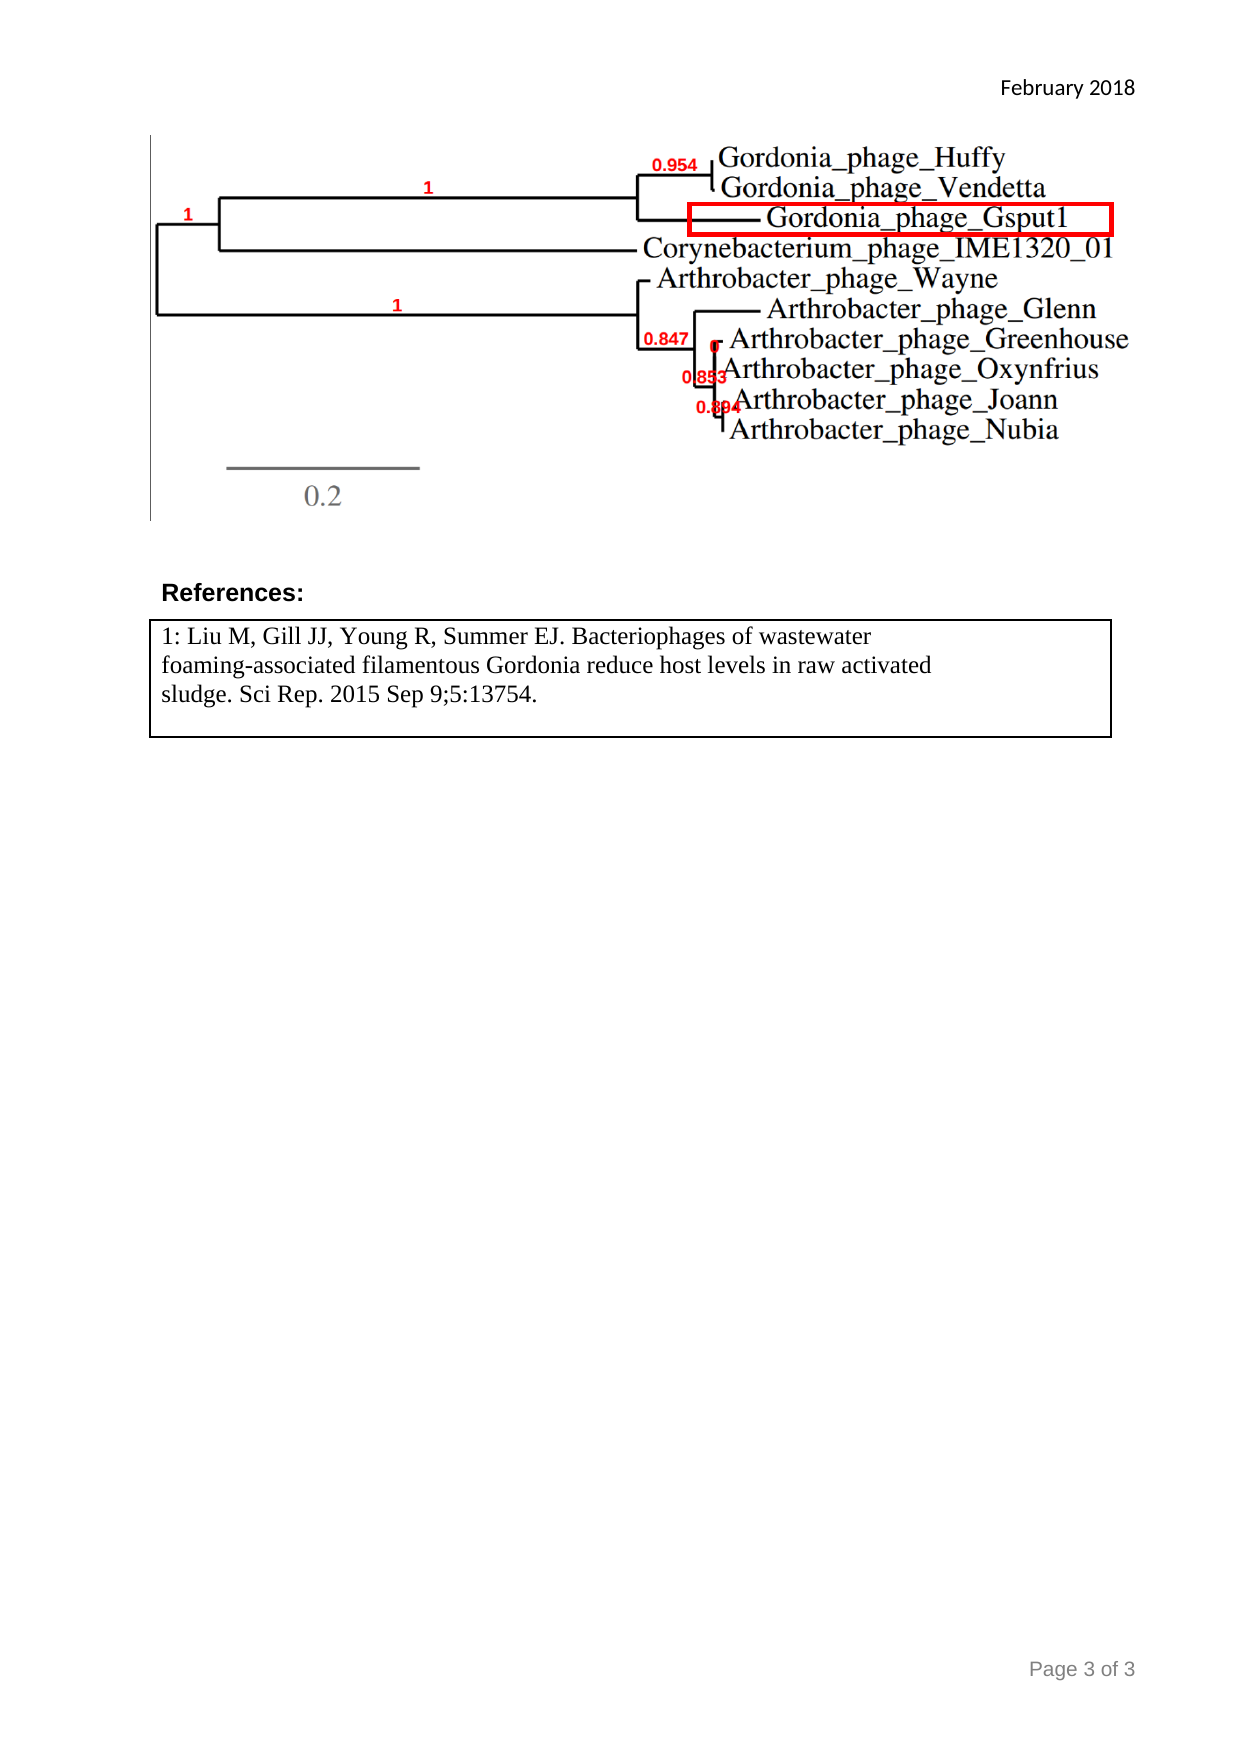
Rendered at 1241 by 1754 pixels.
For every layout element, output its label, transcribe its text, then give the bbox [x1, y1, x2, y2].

picture [150, 135, 1136, 521]
table_cell 1: Liu M, Gill JJ, Young R, Summer EJ. Bacteriophages of wastewater foaming-associated filamentous Gordonia reduce host levels in raw activated sludge. Sci Rep. 2015 Sep 9;5:13754. [151, 621, 1110, 736]
table_header References: [150, 578, 1111, 619]
